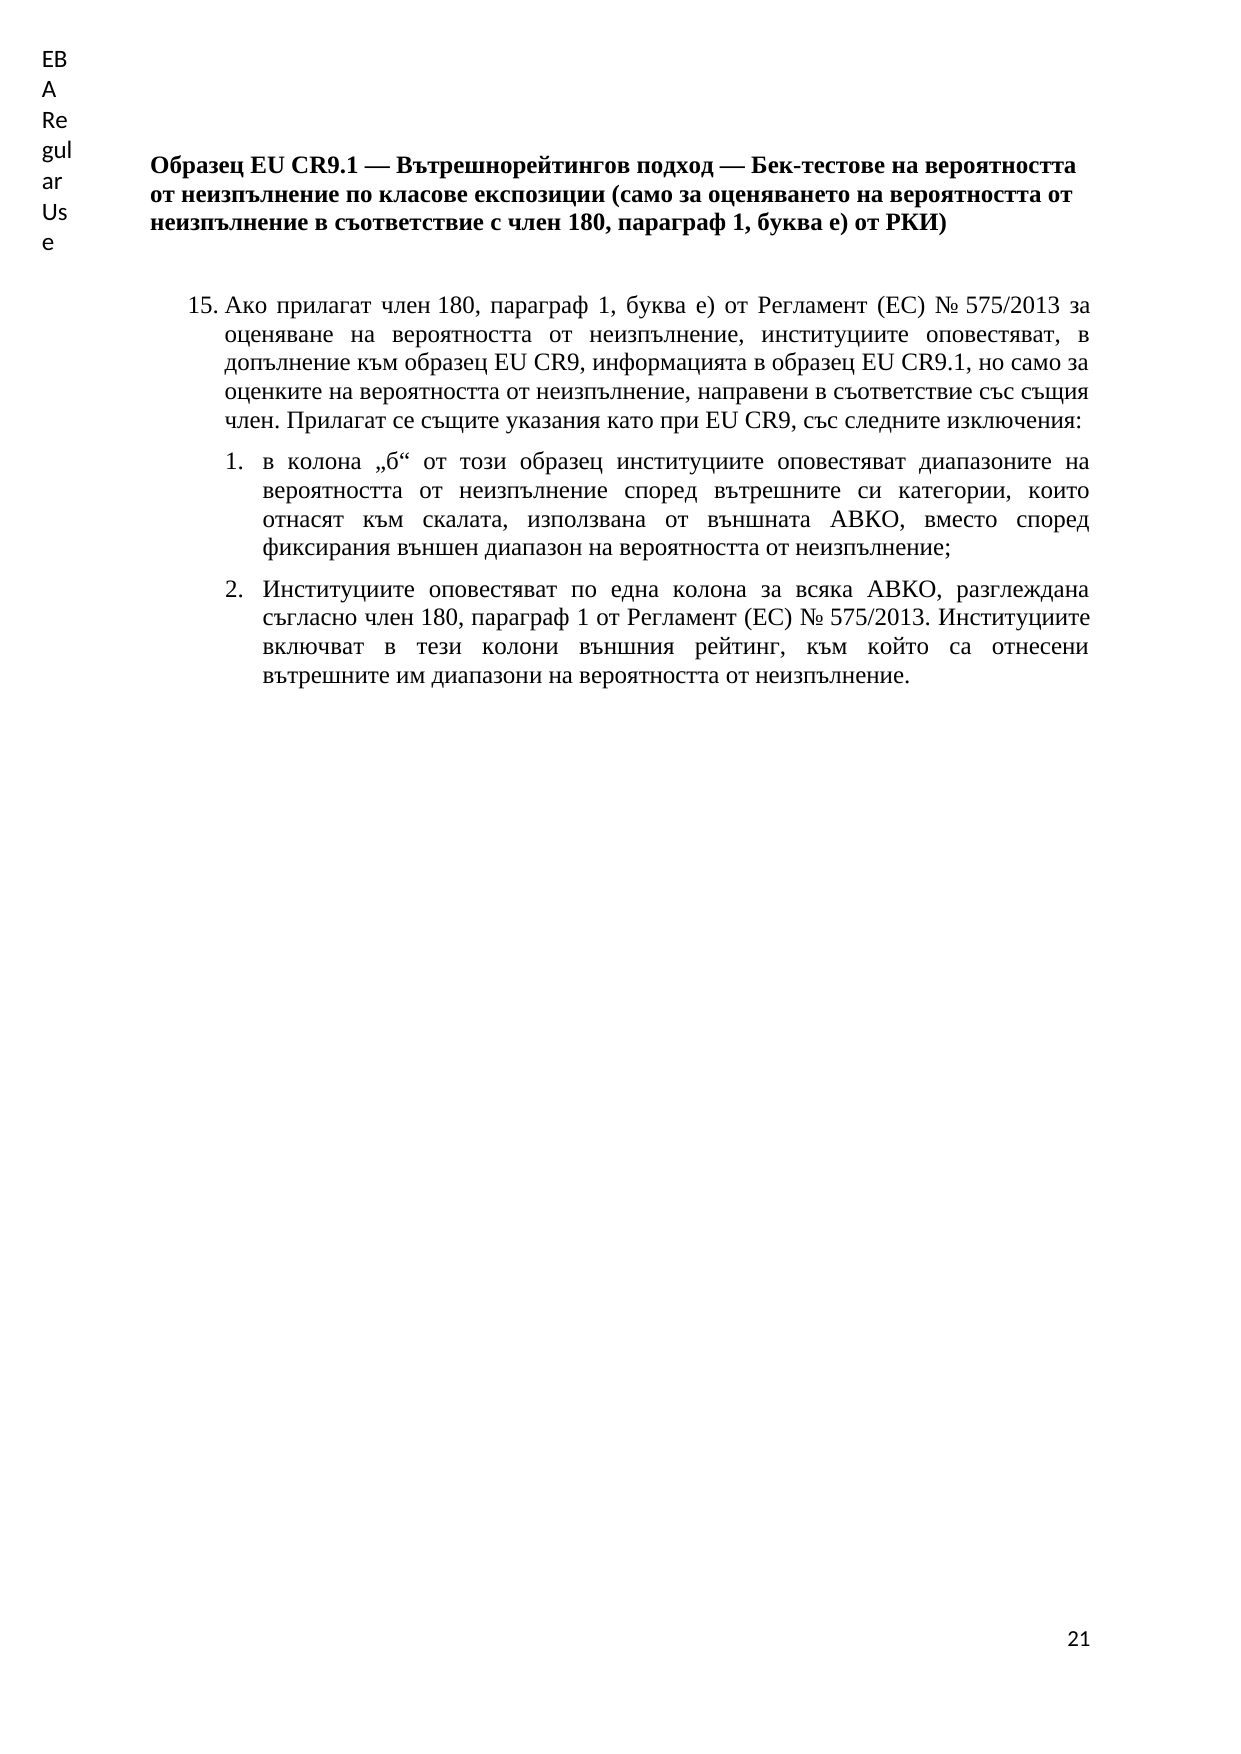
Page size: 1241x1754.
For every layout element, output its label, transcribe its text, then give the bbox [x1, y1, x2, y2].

list Институциите оповестяват по една колона за всяка АВКО, разглеждана съгласно член 180, параграф 1 от Регламент (ЕС) № 575/2013. Институциите включват в тези колони външния рейтинг, към който са отнесени вътрешните им диапазони на вероятността от неизпълнение. [225, 574, 1090, 689]
text Образец EU CR9.1 — Вътрешнорейтингов подход — Бек-тестове на вероятността от неизпълнение по класове експозиции (само за оценяването на вероятността от неизпълнение в съответствие с член 180, параграф 1, буква е) от РКИ) [150, 150, 1090, 236]
list в колона „б“ от този образец институциите оповестяват диапазоните на вероятността от неизпълнение според вътрешните си категории, които отнасят към скалата, използвана от външната АВКО, вместо според фиксирания външен диапазон на вероятността от неизпълнение; [225, 446, 1090, 561]
list Ако прилагат член 180, параграф 1, буква е) от Регламент (ЕС) № 575/2013 за оценяване на вероятността от неизпълнение, институциите оповестяват, в допълнение към образец EU CR9, информацията в образец EU CR9.1, но само за оценките на вероятността от неизпълнение, направени в съответствие със същия член. Прилагат се същите указания като при EU CR9, със следните изключения: [187, 290, 1090, 434]
